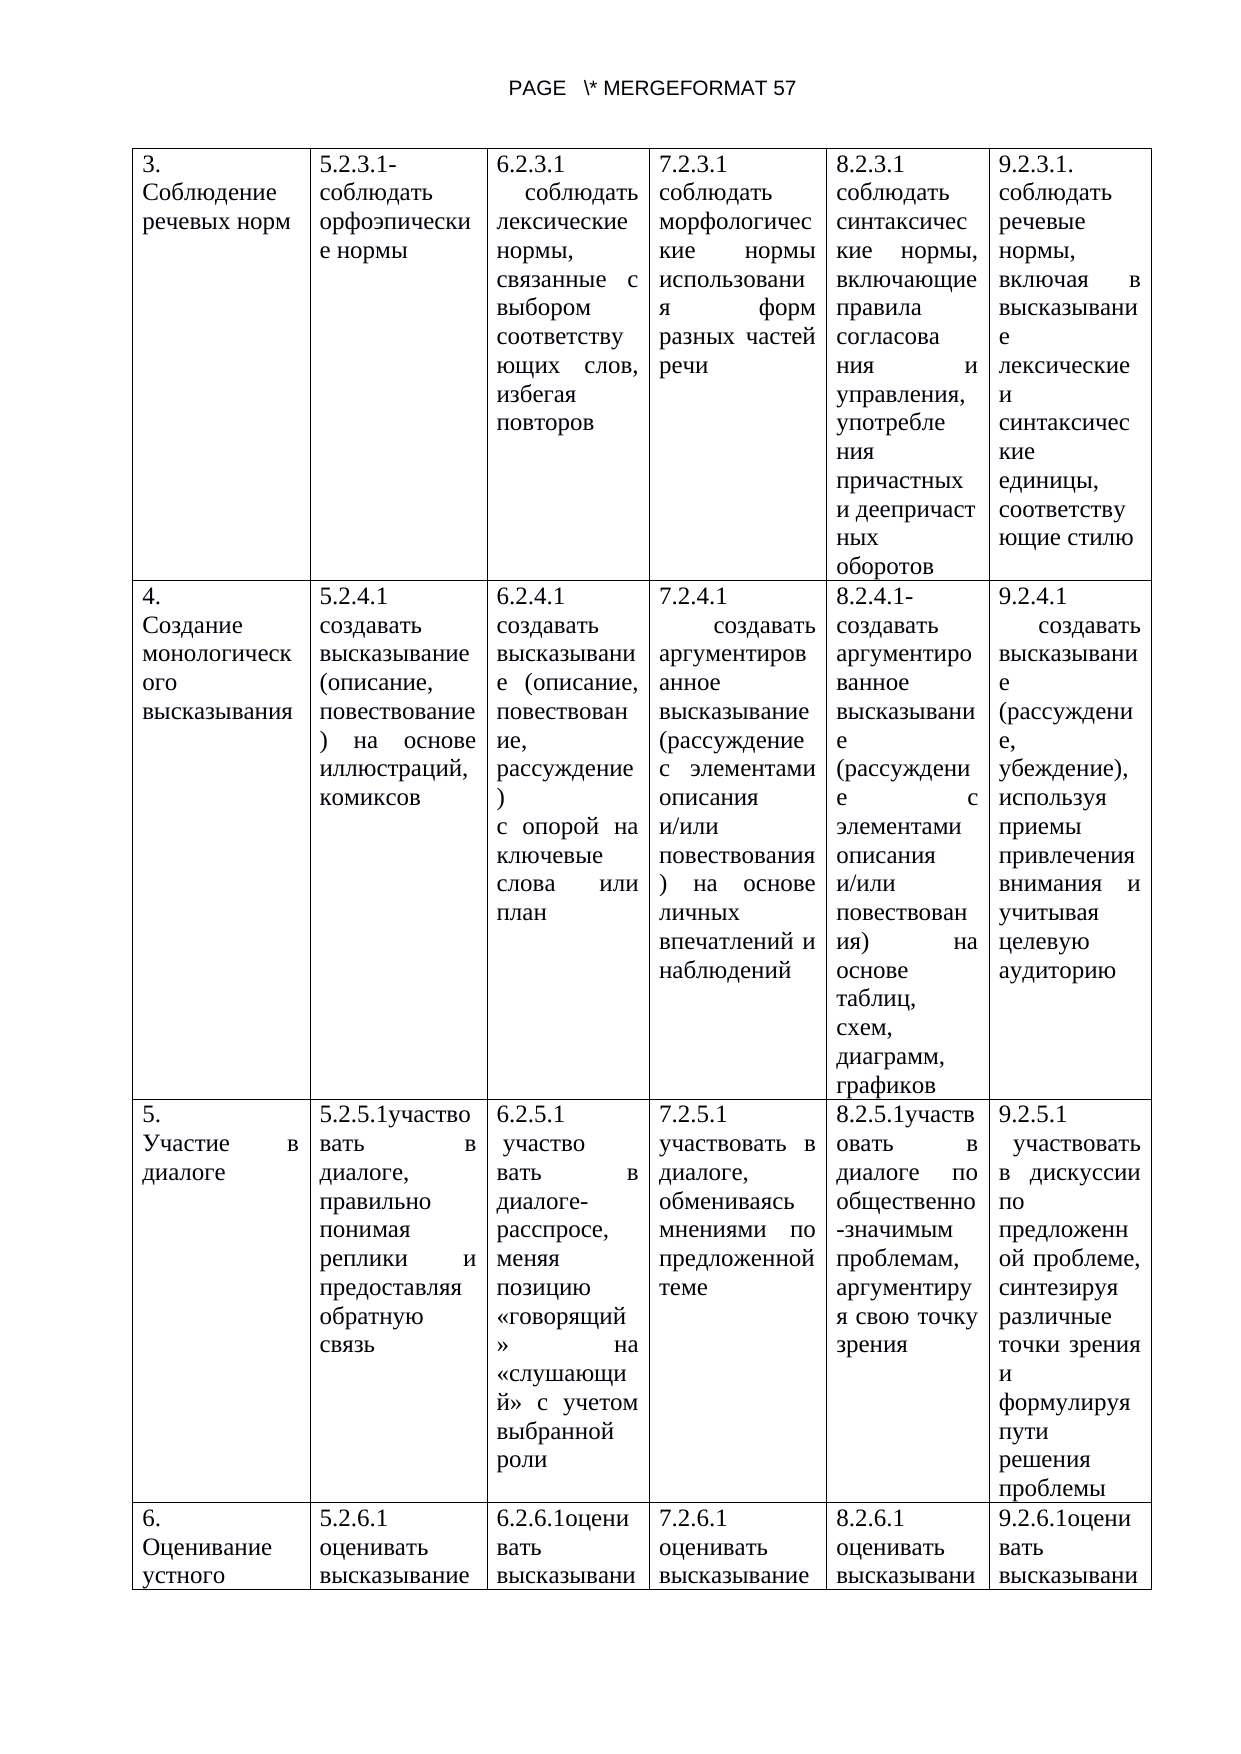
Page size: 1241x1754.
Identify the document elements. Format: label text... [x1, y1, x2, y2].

table_cell 8.2.3.1 соблюдать синтаксические нормы, включающие правила согласова ния и управления, употребле ния причастных и деепричаст ных оборотов [827, 149, 989, 580]
table_cell 5. Участие в диалоге [133, 1100, 310, 1502]
table_cell 6.2.3.1 соблюдать лексические нормы, связанные с выбором соответствующих слов, избегая повторов [488, 149, 649, 580]
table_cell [311, 1503, 487, 1589]
table_cell 5.2.4.1 создавать высказывание (описание, повествование) на основе иллюстраций, комиксов [311, 581, 487, 1098]
table_cell 7.2.4.1 создавать аргументированное высказывание (рассуждение с элементами описания и/или повествования) на основе личных впечатлений и наблюдений [650, 581, 826, 1098]
table_cell 6.2.5.1 участво вать в диалоге-расспросе, меняя позицию «говорящий» на «слушающий» с учетом выбранной роли [488, 1100, 649, 1502]
table_cell 9.2.4.1 создавать высказывание (рассуждение, убеждение), используя приемы привлечения внимания и учитывая целевую аудиторию [990, 581, 1151, 1098]
table_cell 6.2.4.1 создавать высказывание (описание, повествование, рассуждение) с опорой на ключевые слова или план [488, 581, 649, 1098]
table_cell 7.2.3.1 соблюдать морфологические нормы использования форм разных частей речи [650, 149, 826, 580]
table_cell 5.2.5.1участвовать в диалоге, правильно понимая реплики и предоставляя обратную связь [311, 1100, 487, 1502]
table_cell 5.2.3.1- соблюдать орфоэпические нормы [311, 149, 487, 580]
table_cell 3. Соблюдение речевых норм [133, 149, 310, 580]
table_cell 7.2.5.1 участвовать в диалоге, обмениваясь мнениями по предложенной теме [650, 1100, 826, 1502]
table_cell 9.2.5.1 участвовать в дискуссии по предложенной проблеме, синтезируя различные точки зрения и формулируя пути решения проблемы [990, 1100, 1151, 1502]
table_cell 9.2.3.1. соблюдать речевые нормы, включая в высказывание лексические и синтаксичес кие единицы, соответствующие стилю [990, 149, 1151, 580]
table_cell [488, 1503, 649, 1589]
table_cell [133, 1503, 310, 1589]
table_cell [990, 1503, 1151, 1589]
table_cell 4. Создание монологического высказывания [133, 581, 310, 1098]
table_cell 8.2.4.1- создавать аргументированное высказывание (рассуждение с элементами описания и/или повествования) на основе таблиц, схем, диаграмм, графиков [827, 581, 989, 1098]
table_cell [650, 1503, 826, 1589]
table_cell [827, 1503, 989, 1589]
table_cell 8.2.5.1участвовать в диалоге по общественно-значимым проблемам, аргументируя свою точку зрения [827, 1100, 989, 1502]
